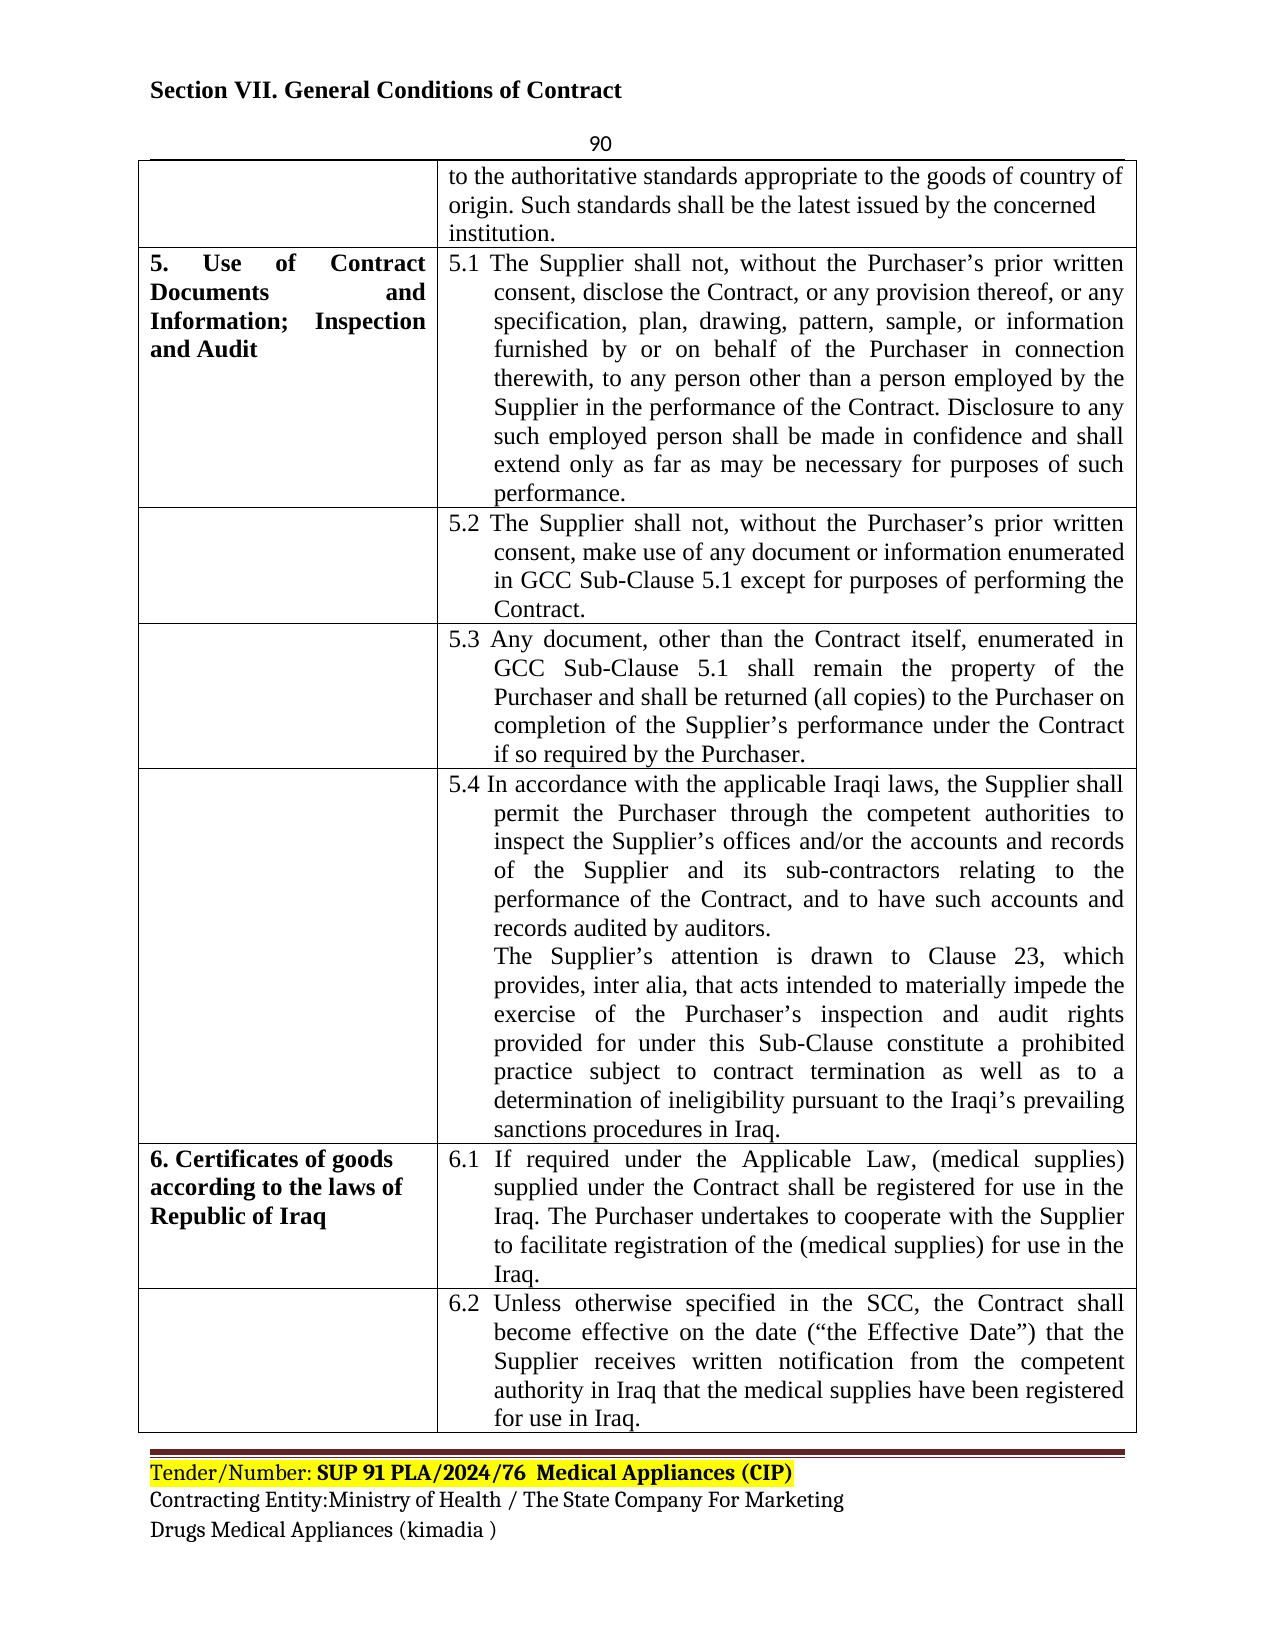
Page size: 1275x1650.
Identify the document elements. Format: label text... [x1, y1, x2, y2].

table_cell [139, 1289, 437, 1432]
table_cell [139, 769, 437, 1143]
table_cell 6.2 Unless otherwise specified in the SCC, the Contract shall become effective on the date (“the Effective Date”) that the Supplier receives written notification from the competent authority in Iraq that the medical supplies have been registered for use in Iraq. [438, 1289, 1136, 1432]
table_cell [139, 624, 437, 768]
table_cell 5. Use of Contract Documents and Information; Inspection and Audit [139, 248, 437, 507]
table_cell 5.2 The Supplier shall not, without the Purchaser’s prior written consent, make use of any document or information enumerated in GCC Sub-Clause 5.1 except for purposes of performing the Contract. [438, 508, 1136, 623]
table_cell 5.3 Any document, other than the Contract itself, enumerated in GCC Sub-Clause 5.1 shall remain the property of the Purchaser and shall be returned (all copies) to the Purchaser on completion of the Supplier’s performance under the Contract if so required by the Purchaser. [438, 624, 1136, 768]
table_cell [139, 508, 437, 623]
table_header [139, 161, 437, 247]
table_header to the authoritative standards appropriate to the goods of country of origin. Such standards shall be the latest issued by the concerned institution. [438, 161, 1136, 247]
table_cell 6.1 If required under the Applicable Law, (medical supplies) supplied under the Contract shall be registered for use in the Iraq. The Purchaser undertakes to cooperate with the Supplier to facilitate registration of the (medical supplies) for use in the Iraq. [438, 1144, 1136, 1287]
table_cell 5.4 In accordance with the applicable Iraqi laws, the Supplier shall permit the Purchaser through the competent authorities to inspect the Supplier’s offices and/or the accounts and records of the Supplier and its sub-contractors relating to the performance of the Contract, and to have such accounts and records audited by auditors. The Supplier’s attention is drawn to Clause 23, which provides, inter alia, that acts intended to materially impede the exercise of the Purchaser’s inspection and audit rights provided for under this Sub-Clause constitute a prohibited practice subject to contract termination as well as to a determination of ineligibility pursuant to the Iraqi’s prevailing sanctions procedures in Iraq. [438, 769, 1136, 1143]
table_cell 5.1 The Supplier shall not, without the Purchaser’s prior written consent, disclose the Contract, or any provision thereof, or any specification, plan, drawing, pattern, sample, or information furnished by or on behalf of the Purchaser in connection therewith, to any person other than a person employed by the Supplier in the performance of the Contract. Disclosure to any such employed person shall be made in confidence and shall extend only as far as may be necessary for purposes of such performance. [438, 248, 1136, 507]
table_cell 6. Certificates of goods according to the laws of Republic of Iraq [139, 1144, 437, 1287]
